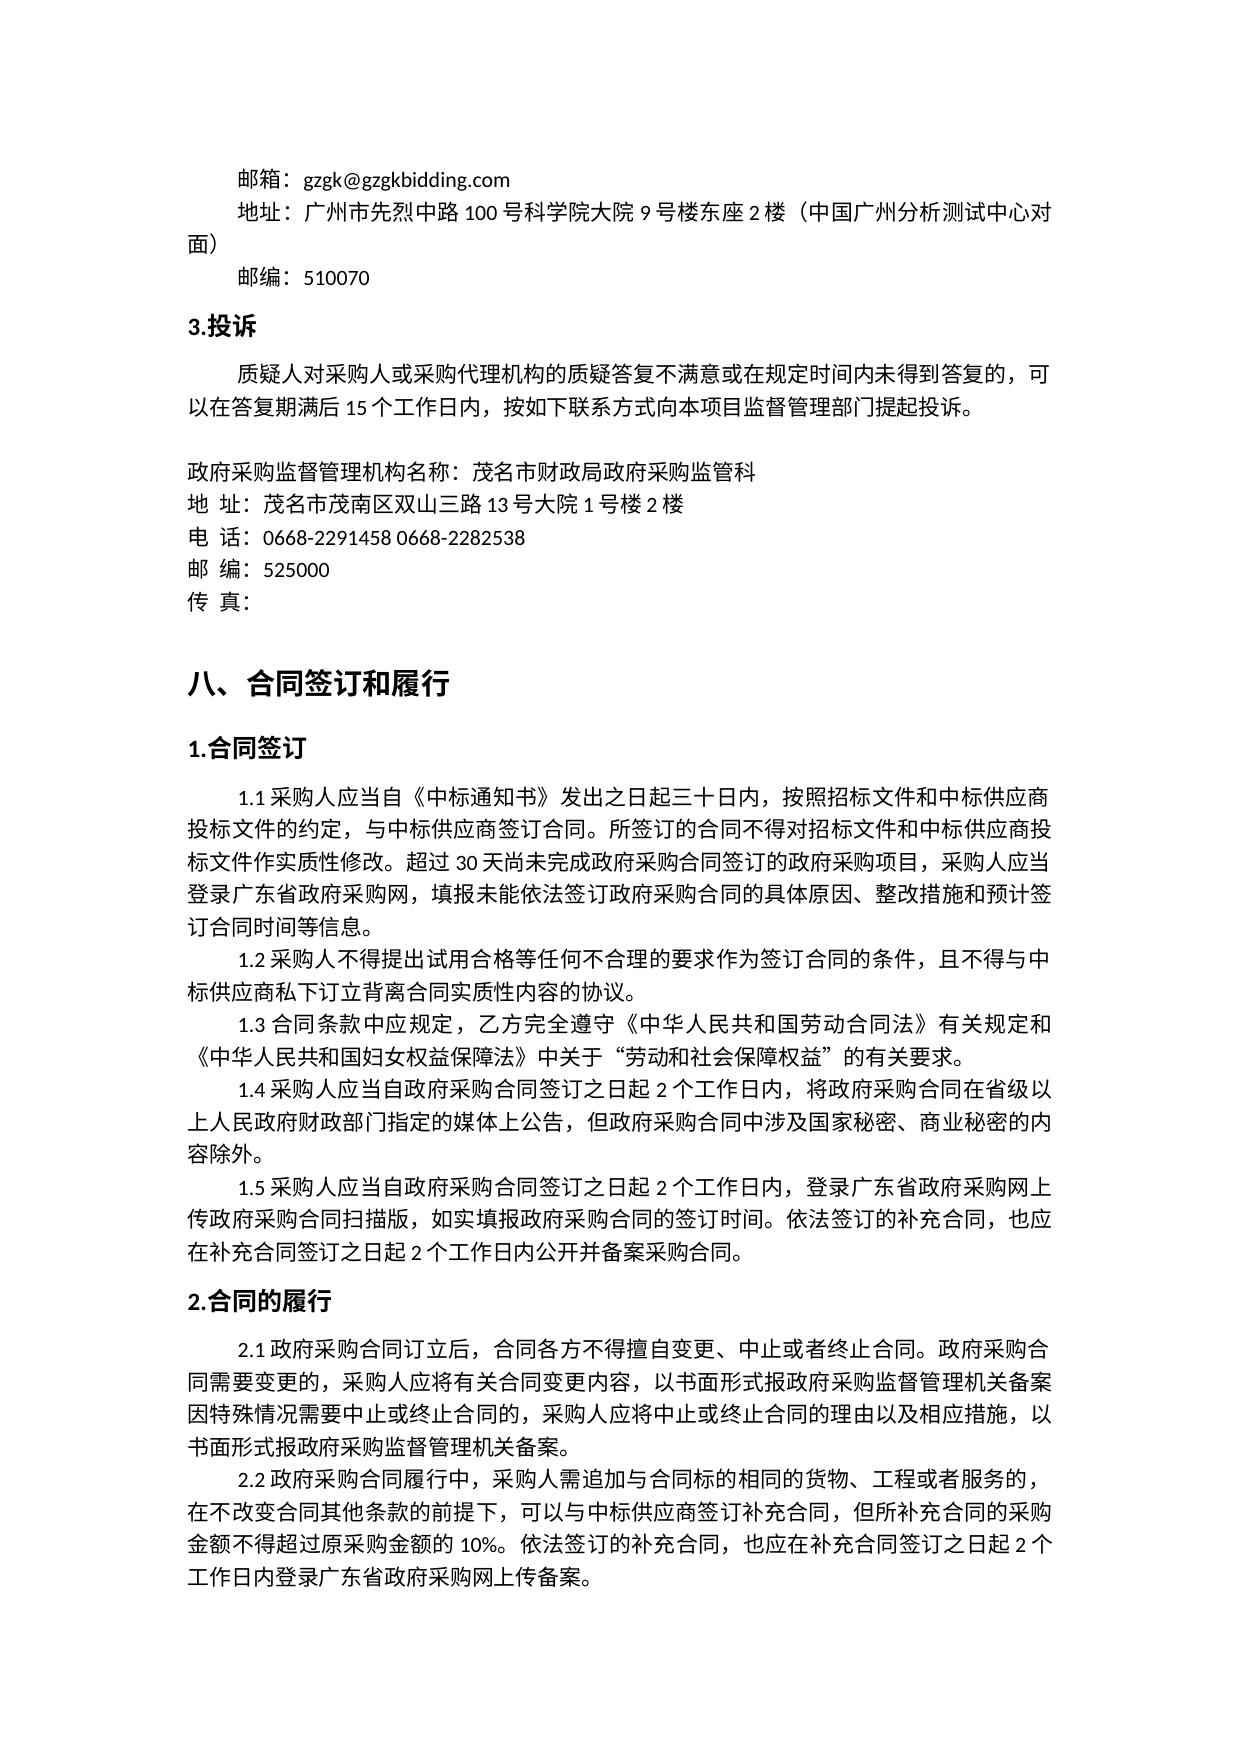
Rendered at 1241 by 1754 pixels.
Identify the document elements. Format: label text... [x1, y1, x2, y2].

text 1.2采购人不得提出试用合格等任何不合理的要求作为签订合同的条件，且不得与中标供应商私下订立背离合同实质性内容的协议。 [187, 942, 1053, 1007]
text 传 真： [187, 584, 1053, 617]
text 地 址：茂名市茂南区双山三路13号大院1号楼2楼 [187, 487, 1053, 519]
text 邮编：510070 [187, 259, 1053, 292]
text 2.1政府采购合同订立后，合同各方不得擅自变更、中止或者终止合同。政府采购合同需要变更的，采购人应将有关合同变更内容，以书面形式报政府采购监督管理机关备案；因特殊情况需要中止或终止合同的，采购人应将中止或终止合同的理由以及相应措施，以书面形式报政府采购监督管理机关备案。 [187, 1332, 1053, 1462]
text 政府采购监督管理机构名称：茂名市财政局政府采购监管科 [187, 454, 1053, 487]
text 1.3合同条款中应规定，乙方完全遵守《中华人民共和国劳动合同法》有关规定和《中华人民共和国妇女权益保障法》中关于“劳动和社会保障权益”的有关要求。 [187, 1007, 1053, 1072]
text 质疑人对采购人或采购代理机构的质疑答复不满意或在规定时间内未得到答复的，可以在答复期满后15个工作日内，按如下联系方式向本项目监督管理部门提起投诉。 [187, 357, 1053, 422]
text 1.4采购人应当自政府采购合同签订之日起2个工作日内，将政府采购合同在省级以上人民政府财政部门指定的媒体上公告，但政府采购合同中涉及国家秘密、商业秘密的内容除外。 [187, 1072, 1053, 1169]
text 八、合同签订和履行 [187, 649, 1053, 714]
text 1.5采购人应当自政府采购合同签订之日起2个工作日内，登录广东省政府采购网上传政府采购合同扫描版，如实填报政府采购合同的签订时间。依法签订的补充合同，也应在补充合同签订之日起2个工作日内公开并备案采购合同。 [187, 1169, 1053, 1267]
text 1.合同签订 [187, 714, 1053, 779]
text 3.投诉 [187, 292, 1053, 357]
text 邮 编：525000 [187, 552, 1053, 584]
text 2.合同的履行 [187, 1267, 1053, 1332]
text 邮箱：gzgk@gzgkbidding.com [187, 162, 1053, 194]
text 电 话：0668-2291458 0668-2282538 [187, 519, 1053, 552]
text 2.2政府采购合同履行中，采购人需追加与合同标的相同的货物、工程或者服务的，在不改变合同其他条款的前提下，可以与中标供应商签订补充合同，但所补充合同的采购金额不得超过原采购金额的10%。依法签订的补充合同，也应在补充合同签订之日起2个工作日内登录广东省政府采购网上传备案。 [187, 1462, 1053, 1592]
text 地址：广州市先烈中路100号科学院大院9号楼东座2楼（中国广州分析测试中心对面） [187, 194, 1053, 259]
text 1.1采购人应当自《中标通知书》发出之日起三十日内，按照招标文件和中标供应商投标文件的约定，与中标供应商签订合同。所签订的合同不得对招标文件和中标供应商投标文件作实质性修改。超过30天尚未完成政府采购合同签订的政府采购项目，采购人应当登录广东省政府采购网，填报未能依法签订政府采购合同的具体原因、整改措施和预计签订合同时间等信息。 [187, 779, 1053, 942]
